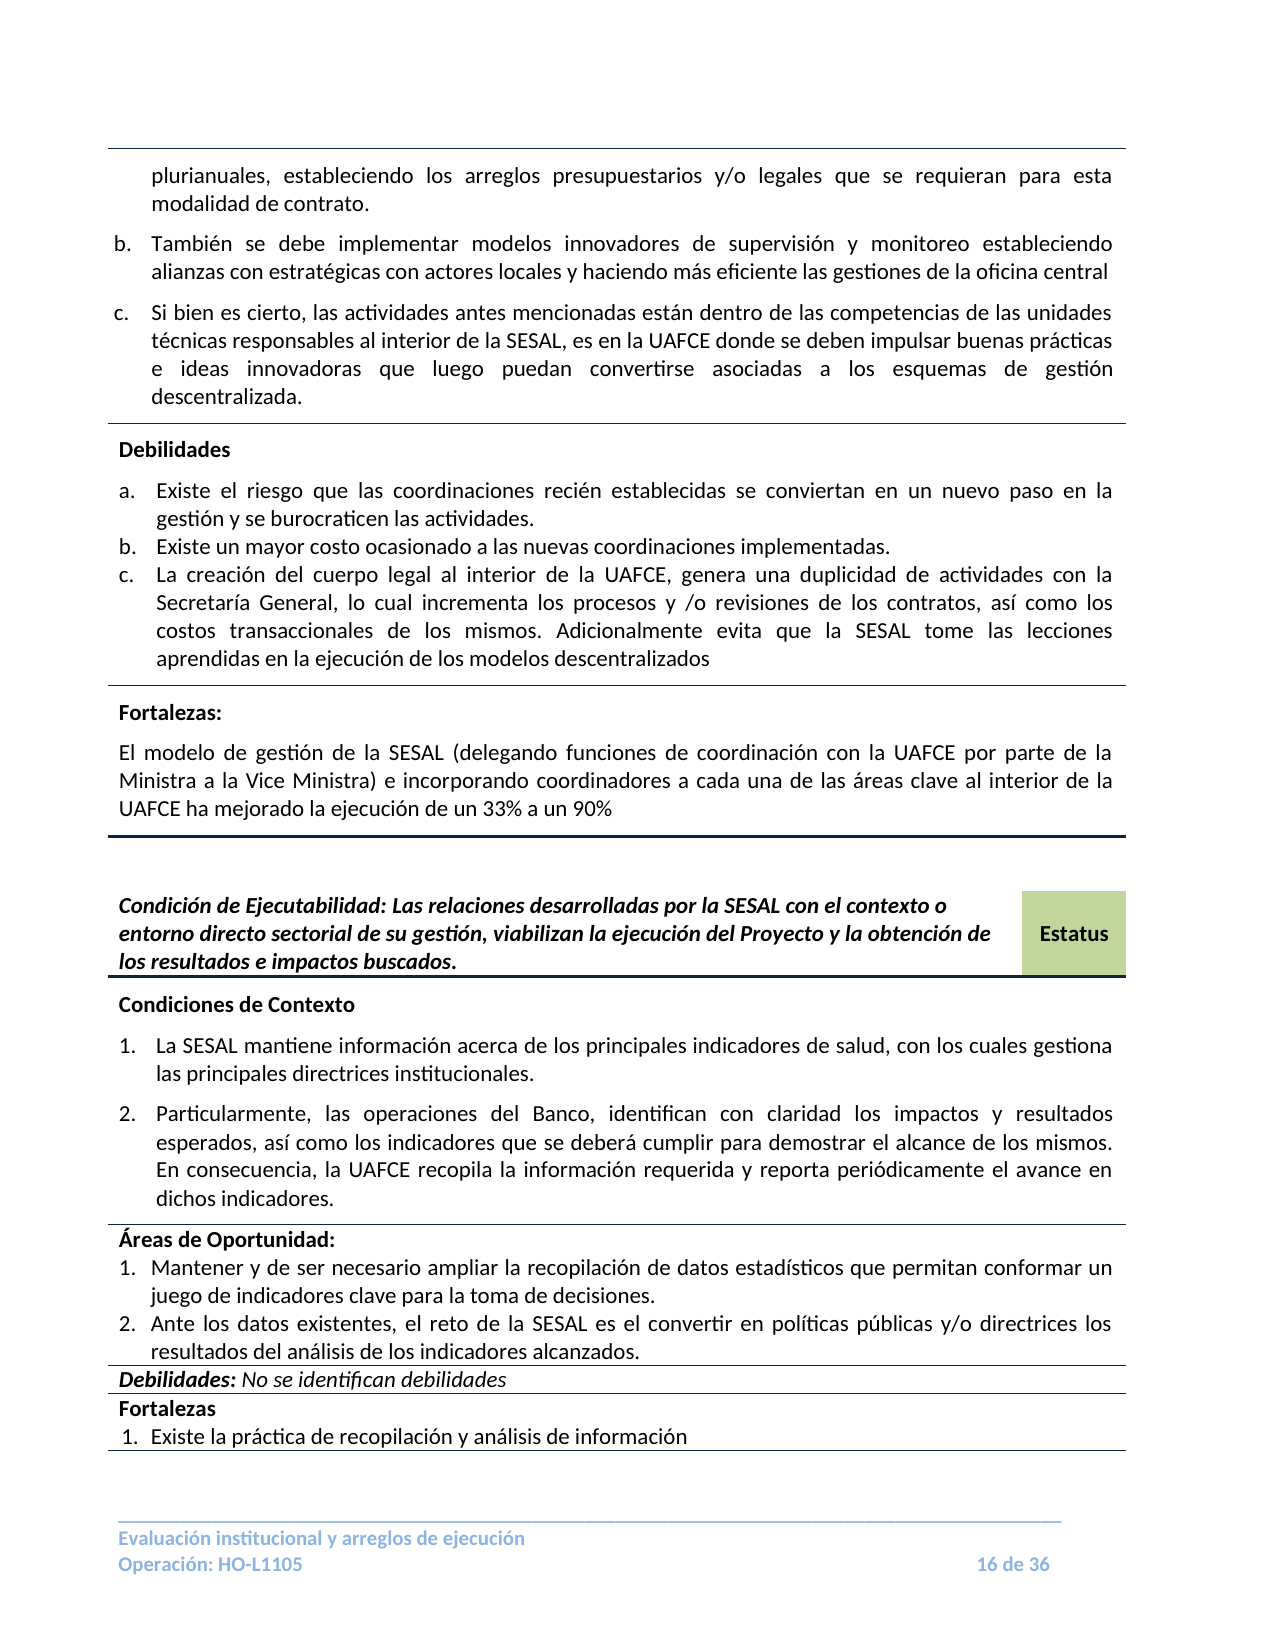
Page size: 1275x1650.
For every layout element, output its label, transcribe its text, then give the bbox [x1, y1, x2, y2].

table_cell Debilidades Existe el riesgo que las coordinaciones recién establecidas se conviertan en un nuevo paso en la gestión y se burocraticen las actividades. Existe un mayor costo ocasionado a las nuevas coordinaciones implementadas. La creación del cuerpo legal al interior de la UAFCE, genera una duplicidad de actividades con la Secretaría General, lo cual incrementa los procesos y /o revisiones de los contratos, así como los costos transaccionales de los mismos. Adicionalmente evita que la SESAL tome las lecciones aprendidas en la ejecución de los modelos descentralizados [108, 424, 1126, 684]
table_cell Fortalezas Existe la práctica de recopilación y análisis de información [108, 1394, 1126, 1450]
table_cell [108, 149, 1126, 422]
table_header Condición de Ejecutabilidad: Las relaciones desarrolladas por la SESAL con el contexto o entorno directo sectorial de su gestión, viabilizan la ejecución del Proyecto y la obtención de los resultados e impactos buscados. [108, 891, 1022, 975]
table_header Estatus [1022, 891, 1126, 975]
table_cell Debilidades: No se identifican debilidades [108, 1366, 1126, 1393]
table_cell Fortalezas: El modelo de gestión de la SESAL (delegando funciones de coordinación con la UAFCE por parte de la Ministra a la Vice Ministra) e incorporando coordinadores a cada una de las áreas clave al interior de la UAFCE ha mejorado la ejecución de un 33% a un 90% [108, 686, 1126, 835]
table_cell Condiciones de Contexto La SESAL mantiene información acerca de los principales indicadores de salud, con los cuales gestiona las principales directrices institucionales. Particularmente, las operaciones del Banco, identifican con claridad los impactos y resultados esperados, así como los indicadores que se deberá cumplir para demostrar el alcance de los mismos. En consecuencia, la UAFCE recopila la información requerida y reporta periódicamente el avance en dichos indicadores. [108, 978, 1126, 1224]
table_cell Áreas de Oportunidad: Mantener y de ser necesario ampliar la recopilación de datos estadísticos que permitan conformar un juego de indicadores clave para la toma de decisiones. Ante los datos existentes, el reto de la SESAL es el convertir en políticas públicas y/o directrices los resultados del análisis de los indicadores alcanzados. [108, 1225, 1126, 1365]
